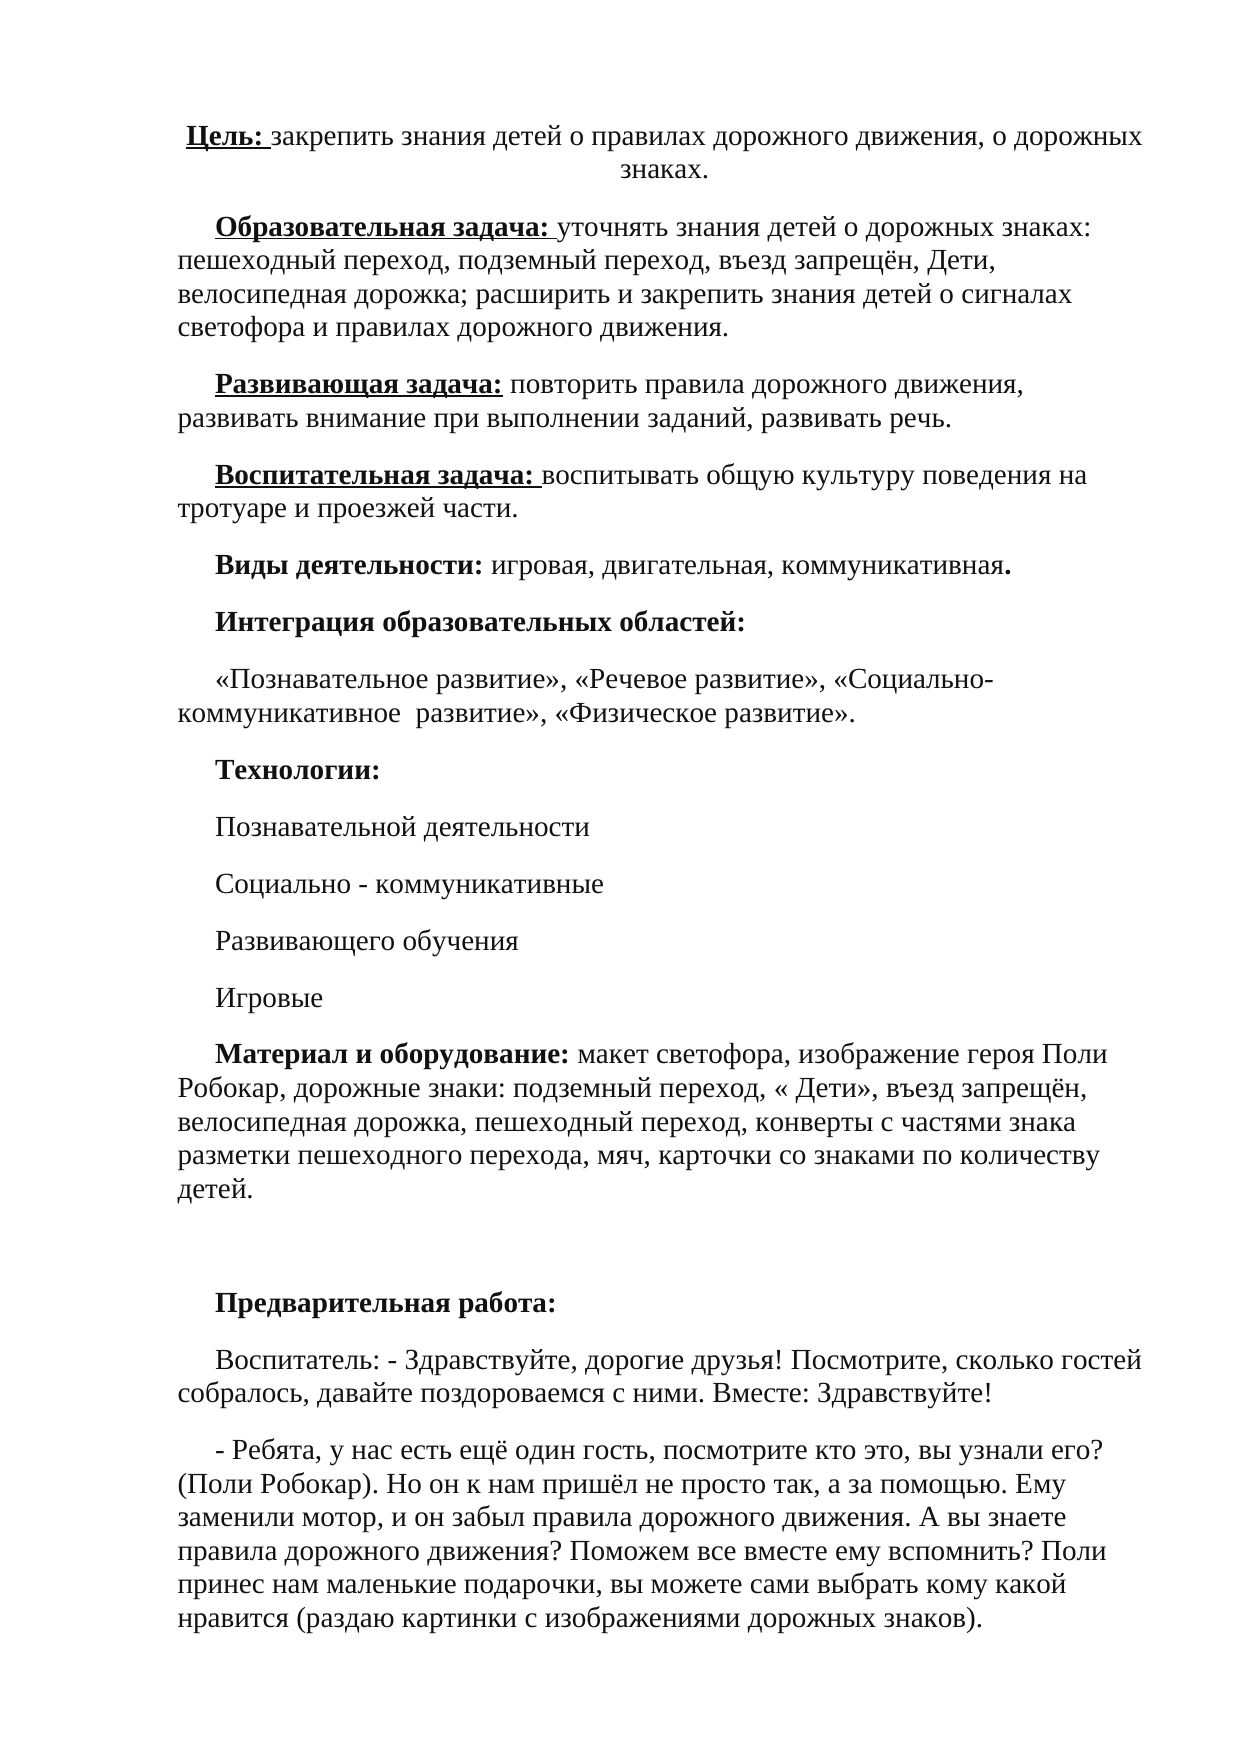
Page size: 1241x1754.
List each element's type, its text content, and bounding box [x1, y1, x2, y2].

text Развивающая задача: повторить правила дорожного движения, развивать внимание при выполнении заданий, развивать речь. [177, 366, 1152, 433]
text Воспитатель: - Здравствуйте, дорогие друзья! Посмотрите, сколько гостей собралось, давайте поздороваемся с ними. Вместе: Здравствуйте! [177, 1342, 1152, 1409]
text Интеграция образовательных областей: [177, 604, 1152, 638]
text «Познавательное развитие», «Речевое развитие», «Социально-коммуникативное развитие», «Физическое развитие». [177, 661, 1152, 728]
text Развивающего обучения [177, 923, 1152, 956]
text Предварительная работа: [177, 1285, 1152, 1318]
text Игровые [177, 980, 1152, 1013]
text Социально - коммуникативные [177, 866, 1152, 899]
text Виды деятельности: игровая, двигательная, коммуникативная. [177, 547, 1152, 581]
text Образовательная задача: уточнять знания детей о дорожных знаках: пешеходный переход, подземный переход, въезд запрещён, Дети, велосипедная дорожка; расширить и закрепить знания детей о сигналах светофора и правилах дорожного движения. [177, 209, 1152, 343]
text Материал и оборудование: макет светофора, изображение героя Поли Робокар, дорожные знаки: подземный переход, « Дети», въезд запрещён, велосипедная дорожка, пешеходный переход, конверты с частями знака разметки пешеходного перехода, мяч, карточки со знаками по количеству детей. [177, 1037, 1152, 1204]
text Познавательной деятельности [177, 809, 1152, 842]
text Технологии: [177, 752, 1152, 785]
text Воспитательная задача: воспитывать общую культуру поведения на тротуаре и проезжей части. [177, 457, 1152, 524]
text Цель: закрепить знания детей о правилах дорожного движения, о дорожных знаках. [177, 118, 1152, 185]
text - Ребята, у нас есть ещё один гость, посмотрите кто это, вы узнали его? (Поли Робокар). Но он к нам пришёл не просто так, а за помощью. Ему заменили мотор, и он забыл правила дорожного движения. А вы знаете правила дорожного движения? Поможем все вместе ему вспомнить? Поли принес нам маленькие подарочки, вы можете сами выбрать кому какой нравится (раздаю картинки с изображениями дорожных знаков). [177, 1432, 1152, 1633]
